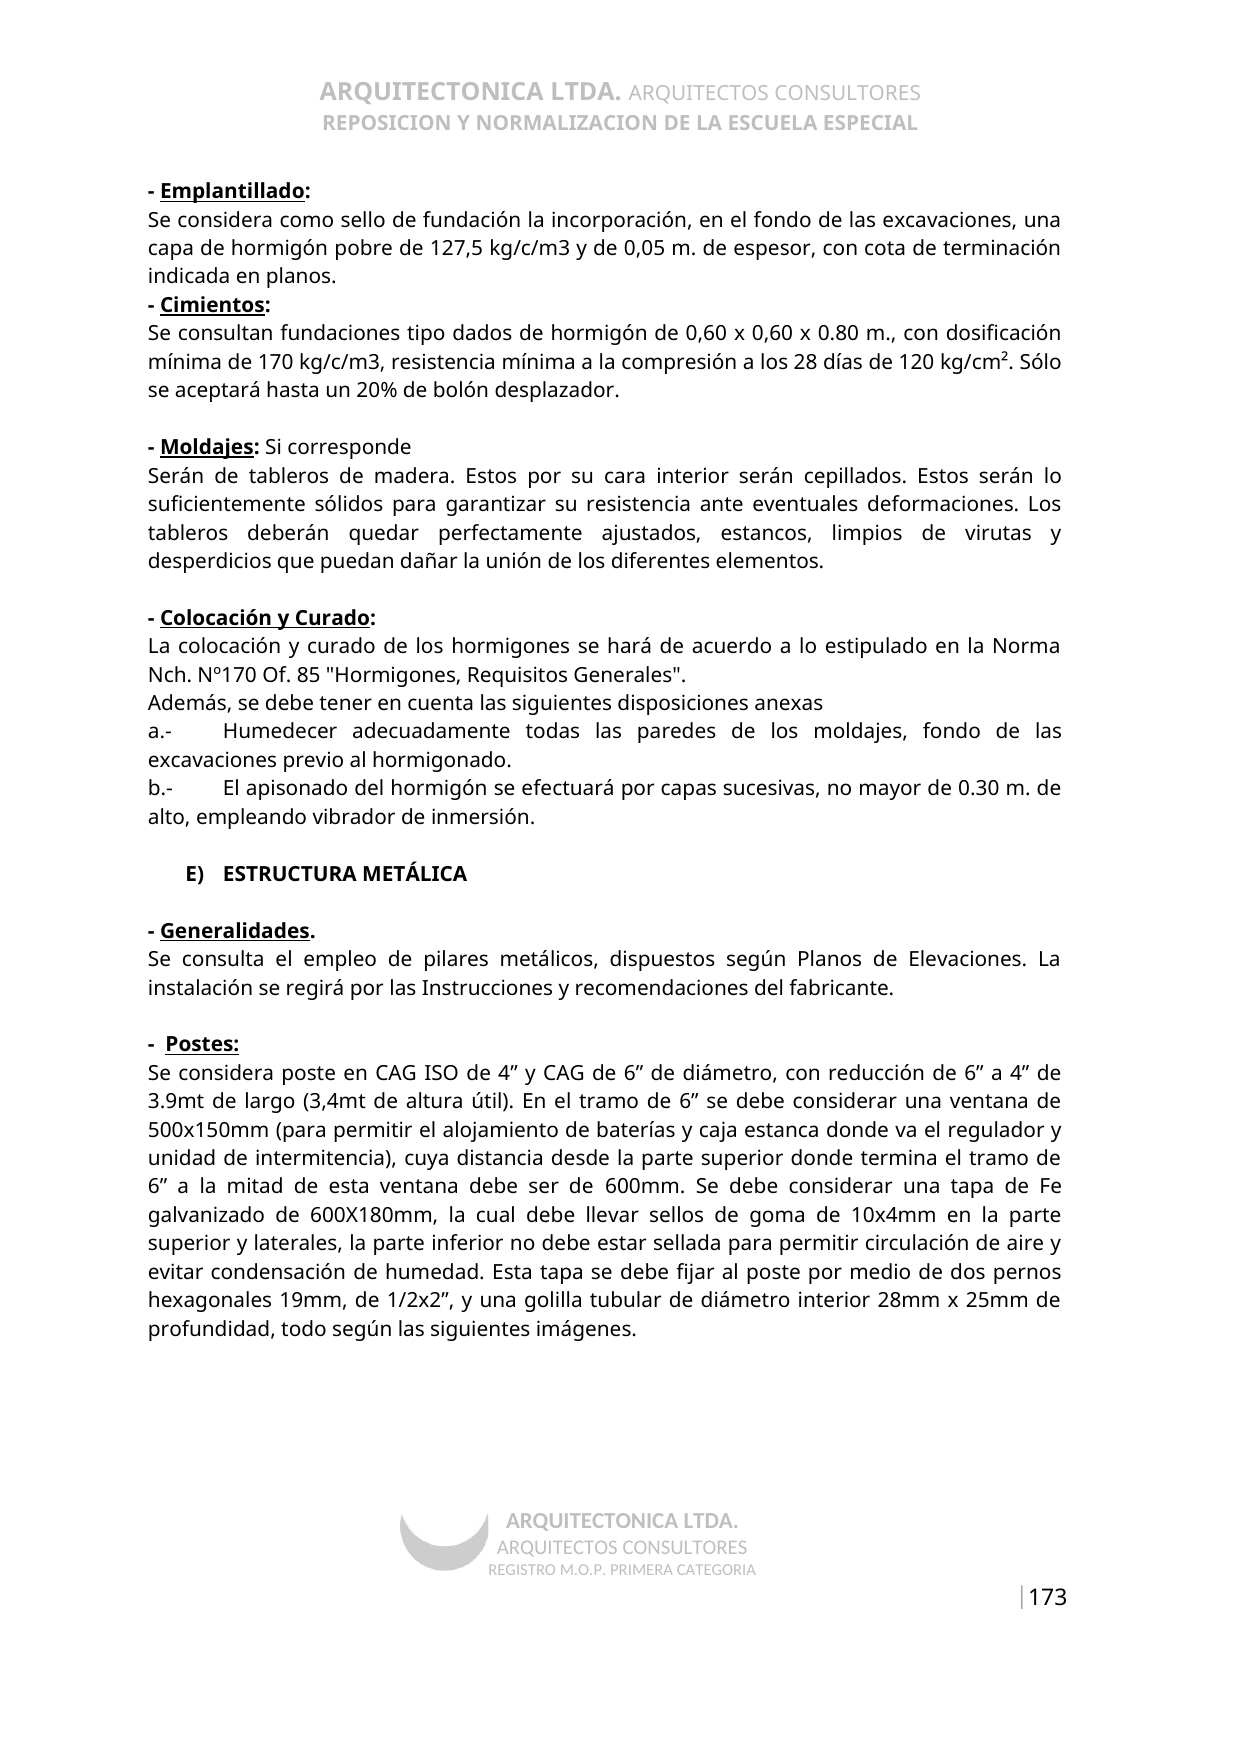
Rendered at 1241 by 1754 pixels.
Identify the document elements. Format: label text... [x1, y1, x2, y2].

text Serán de tableros de madera. Estos por su cara interior serán cepillados. Estos serán lo suficientemente sólidos para garantizar su resistencia ante eventuales deformaciones. Los tableros deberán quedar perfectamente ajustados, estancos, limpios de virutas y desperdicios que puedan dañar la unión de los diferentes elementos. [148, 461, 1063, 574]
text Se consultan fundaciones tipo dados de hormigón de 0,60 x 0,60 x 0.80 m., con dosificación mínima de 170 kg/c/m3, resistencia mínima a la compresión a los 28 días de 120 kg/cm². Sólo se aceptará hasta un 20% de bolón desplazador. [148, 318, 1063, 404]
text - Postes: [148, 1029, 1063, 1058]
text - Moldajes: Si corresponde [148, 432, 1063, 461]
text b.- El apisonado del hormigón se efectuará por capas sucesivas, no mayor de 0.30 m. de alto, empleando vibrador de inmersión. [148, 773, 1063, 830]
list ESTRUCTURA METÁLICA [185, 859, 1063, 887]
text - Cimientos: [148, 290, 1063, 318]
text - Colocación y Curado: [148, 603, 1063, 631]
text - Generalidades. [148, 916, 1063, 944]
text - Emplantillado: [148, 176, 1063, 205]
text Se considera como sello de fundación la incorporación, en el fondo de las excavaciones, una capa de hormigón pobre de 127,5 kg/c/m3 y de 0,05 m. de espesor, con cota de terminación indicada en planos. [148, 205, 1063, 290]
text La colocación y curado de los hormigones se hará de acuerdo a lo estipulado en la Norma Nch. Nº170 Of. 85 "Hormigones, Requisitos Generales". [148, 631, 1063, 688]
text Además, se debe tener en cuenta las siguientes disposiciones anexas [148, 688, 1063, 717]
text Se considera poste en CAG ISO de 4” y CAG de 6” de diámetro, con reducción de 6” a 4” de 3.9mt de largo (3,4mt de altura útil). En el tramo de 6” se debe considerar una ventana de 500x150mm (para permitir el alojamiento de baterías y caja estanca donde va el regulador y unidad de intermitencia), cuya distancia desde la parte superior donde termina el tramo de 6” a la mitad de esta ventana debe ser de 600mm. Se debe considerar una tapa de Fe galvanizado de 600X180mm, la cual debe llevar sellos de goma de 10x4mm en la parte superior y laterales, la parte inferior no debe estar sellada para permitir circulación de aire y evitar condensación de humedad. Esta tapa se debe fijar al poste por medio de dos pernos hexagonales 19mm, de 1/2x2”, y una golilla tubular de diámetro interior 28mm x 25mm de profundidad, todo según las siguientes imágenes. [148, 1058, 1063, 1342]
picture [399, 1513, 489, 1571]
text Se consulta el empleo de pilares metálicos, dispuestos según Planos de Elevaciones. La instalación se regirá por las Instrucciones y recomendaciones del fabricante. [148, 944, 1063, 1001]
text a.- Humedecer adecuadamente todas las paredes de los moldajes, fondo de las excavaciones previo al hormigonado. [148, 717, 1063, 773]
